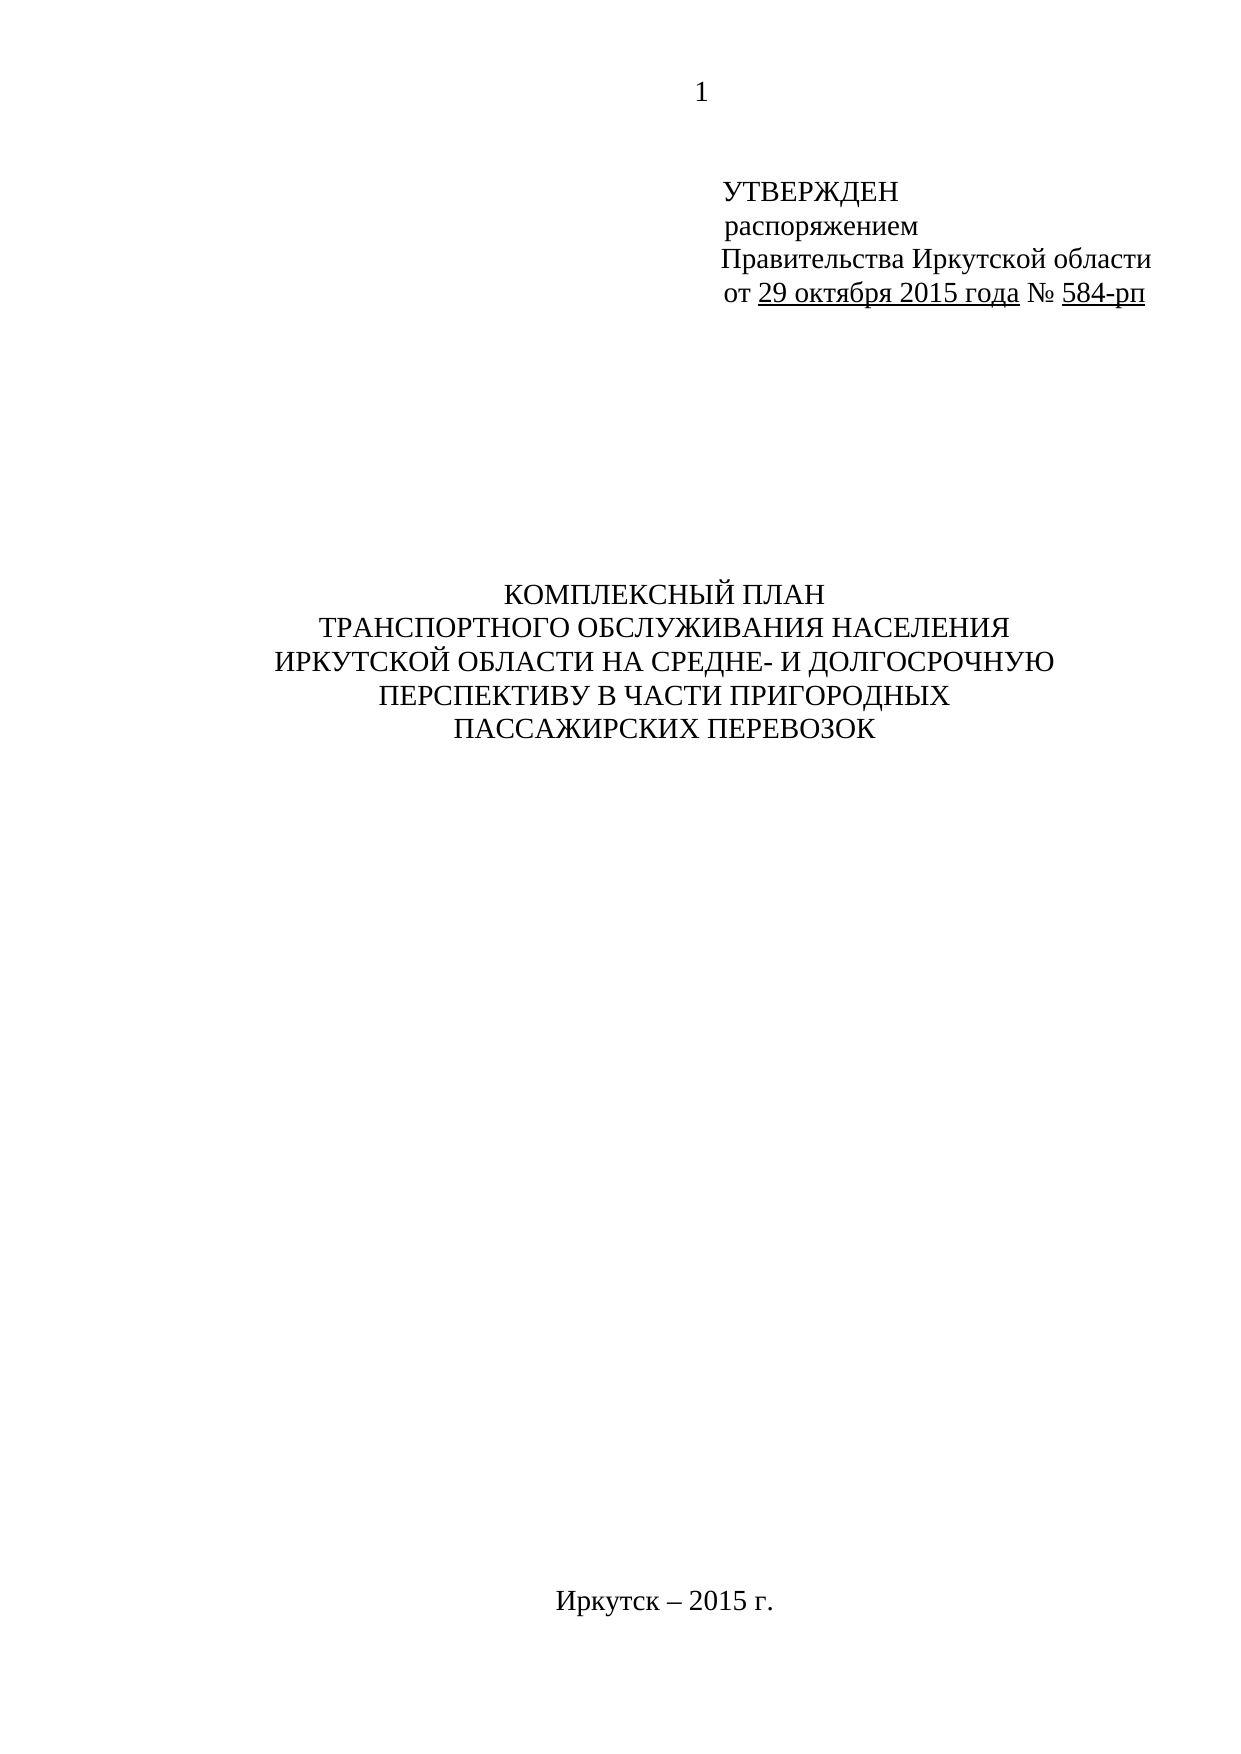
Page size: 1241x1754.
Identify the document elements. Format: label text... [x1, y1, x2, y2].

text от 29 октября 2015 года № 584-рп [177, 275, 1152, 309]
text Иркутск – 2015 г. [177, 1583, 1152, 1617]
text ПАССАЖИРСКИХ ПЕРЕВОЗОК [177, 711, 1152, 745]
text распоряжением [177, 208, 1152, 242]
text КОМПЛЕКСНЫЙ ПЛАН [177, 577, 1152, 611]
text Правительства Иркутской области [177, 242, 1152, 275]
text ТРАНСПОРТНОГО ОБСЛУЖИВАНИЯ НАСЕЛЕНИЯ [177, 611, 1152, 644]
text ИРКУТСКОЙ ОБЛАСТИ НА СРЕДНЕ- И ДОЛГОСРОЧНУЮ ПЕРСПЕКТИВУ В ЧАСТИ ПРИГОРОДНЫХ [177, 644, 1152, 711]
text УТВЕРЖДЕН [177, 174, 1152, 208]
